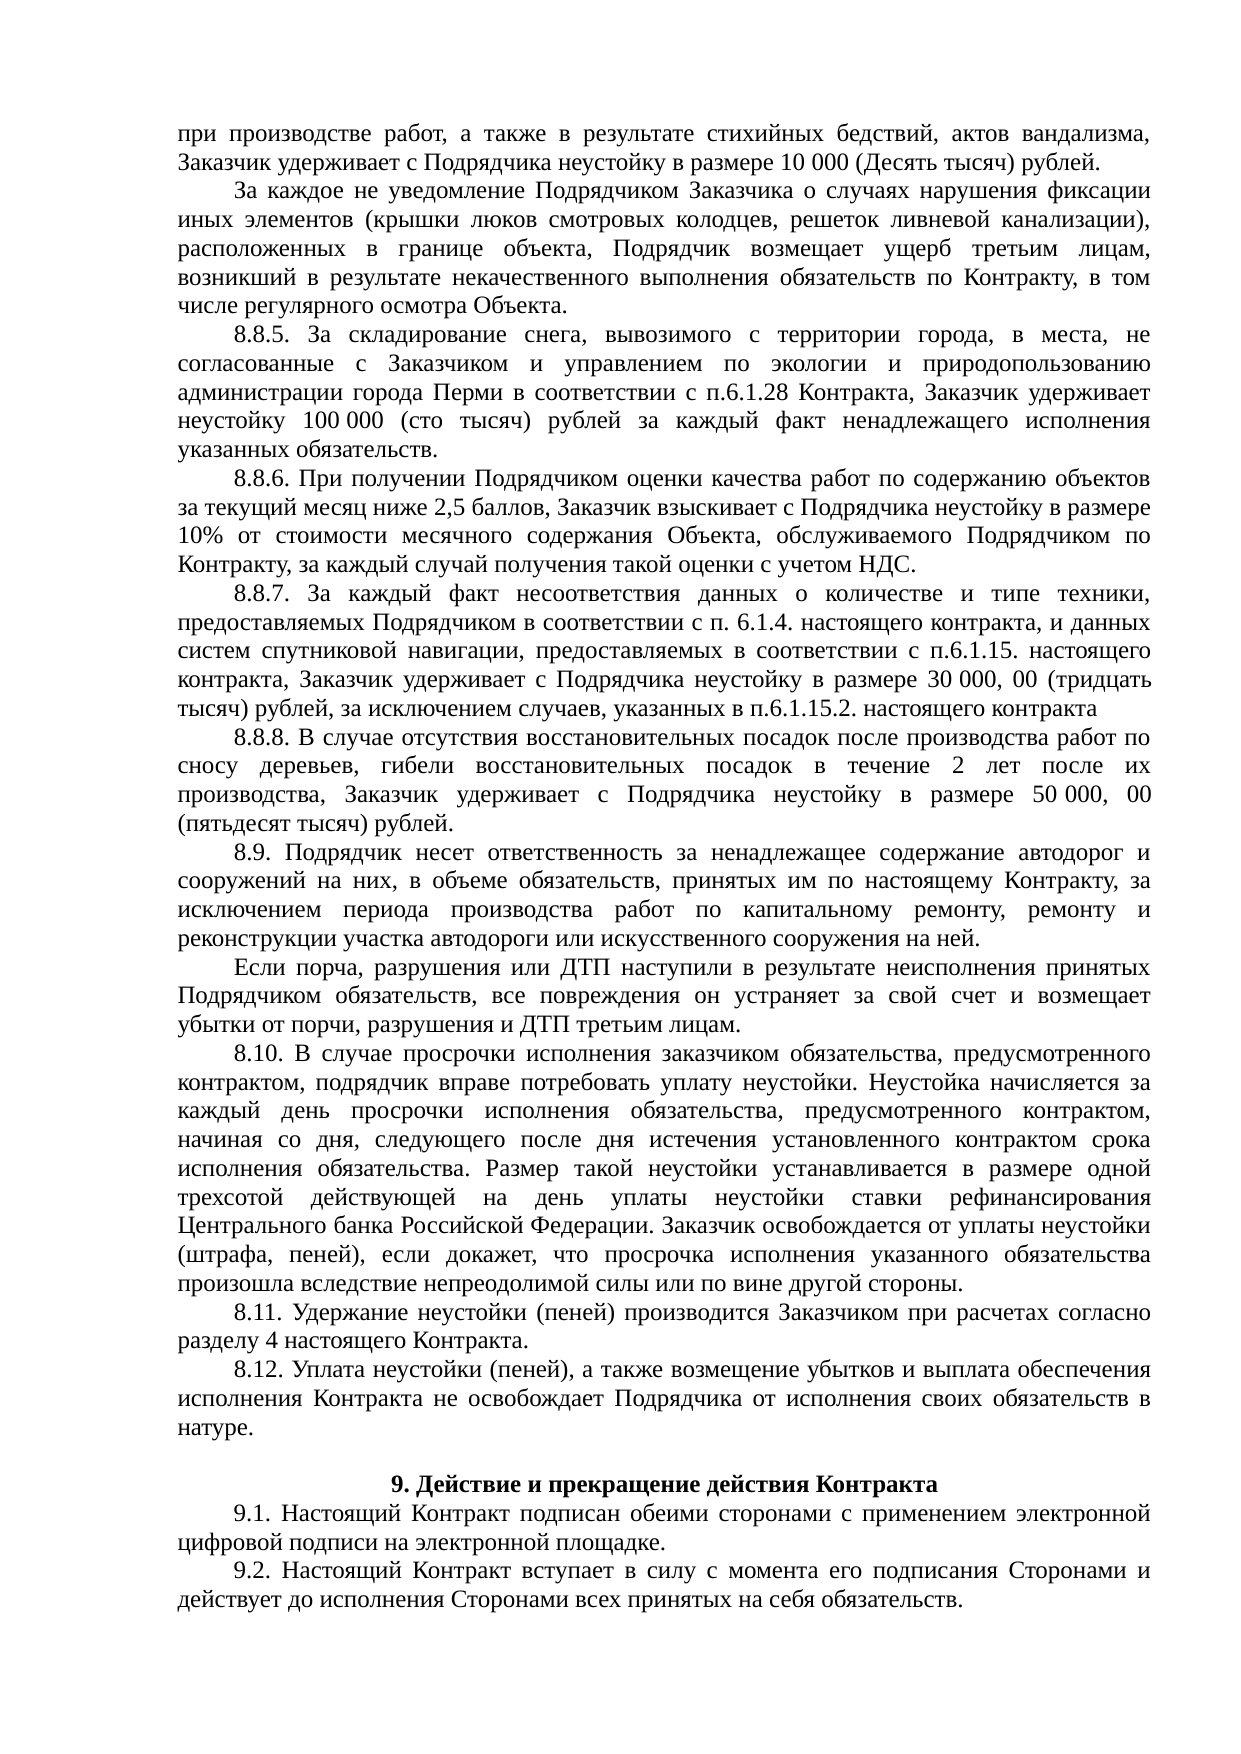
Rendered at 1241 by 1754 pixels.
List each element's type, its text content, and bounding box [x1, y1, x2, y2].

text 8.9. Подрядчик несет ответственность за ненадлежащее содержание автодорог и сооружений на них, в объеме обязательств, принятых им по настоящему Контракту, за исключением периода производства работ по капитальному ремонту, ремонту и реконструкции участка автодороги или искусственного сооружения на ней. [177, 837, 1152, 952]
text 8.12. Уплата неустойки (пеней), а также возмещение убытков и выплата обеспечения исполнения Контракта не освобождает Подрядчика от исполнения своих обязательств в натуре. [177, 1354, 1152, 1441]
text 8.10. В случае просрочки исполнения заказчиком обязательства, предусмотренного контрактом, подрядчик вправе потребовать уплату неустойки. Неустойка начисляется за каждый день просрочки исполнения обязательства, предусмотренного контрактом, начиная со дня, следующего после дня истечения установленного контрактом срока исполнения обязательства. Размер такой неустойки устанавливается в размере одной трехсотой действующей на день уплаты неустойки ставки рефинансирования Центрального банка Российской Федерации. Заказчик освобождается от уплаты неустойки (штрафа, пеней), если докажет, что просрочка исполнения указанного обязательства произошла вследствие непреодолимой силы или по вине другой стороны. [177, 1038, 1152, 1297]
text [177, 118, 1152, 176]
text 8.11. Удержание неустойки (пеней) производится Заказчиком при расчетах согласно разделу 4 настоящего Контракта. [177, 1297, 1152, 1354]
text Если порча, разрушения или ДТП наступили в результате неисполнения принятых Подрядчиком обязательств, все повреждения он устраняет за свой счет и возмещает убытки от порчи, разрушения и ДТП третьим лицам. [177, 952, 1152, 1038]
text 8.8.7. За каждый факт несоответствия данных о количестве и типе техники, предоставляемых Подрядчиком в соответствии с п. 6.1.4. настоящего контракта, и данных систем спутниковой навигации, предоставляемых в соответствии с п.6.1.15. настоящего контракта, Заказчик удерживает с Подрядчика неустойку в размере 30 000, 00 (тридцать тысяч) рублей, за исключением случаев, указанных в п.6.1.15.2. настоящего контракта [177, 578, 1152, 722]
text За каждое не уведомление Подрядчиком Заказчика о случаях нарушения фиксации иных элементов (крышки люков смотровых колодцев, решеток ливневой канализации), расположенных в границе объекта, Подрядчик возмещает ущерб третьим лицам, возникший в результате некачественного выполнения обязательств по Контракту, в том числе регулярного осмотра Объекта. [177, 176, 1152, 319]
text 9.2. Настоящий Контракт вступает в силу с момента его подписания Сторонами и действует до исполнения Сторонами всех принятых на себя обязательств. [177, 1556, 1152, 1613]
text 8.8.8. В случае отсутствия восстановительных посадок после производства работ по сносу деревьев, гибели восстановительных посадок в течение 2 лет после их производства, Заказчик удерживает с Подрядчика неустойку в размере 50 000, 00 (пятьдесят тысяч) рублей. [177, 722, 1152, 837]
text 8.8.6. При получении Подрядчиком оценки качества работ по содержанию объектов за текущий месяц ниже 2,5 баллов, Заказчик взыскивает с Подрядчика неустойку в размере 10% от стоимости месячного содержания Объекта, обслуживаемого Подрядчиком по Контракту, за каждый случай получения такой оценки с учетом НДС. [177, 463, 1152, 578]
text 8.8.5. За складирование снега, вывозимого с территории города, в места, не согласованные с Заказчиком и управлением по экологии и природопользованию администрации города Перми в соответствии с п.6.1.28 Контракта, Заказчик удерживает неустойку 100 000 (сто тысяч) рублей за каждый факт ненадлежащего исполнения указанных обязательств. [177, 319, 1152, 463]
text 9. Действие и прекращение действия Контракта [177, 1469, 1152, 1498]
text 9.1. Настоящий Контракт подписан обеими сторонами с применением электронной цифровой подписи на электронной площадке. [177, 1498, 1152, 1556]
